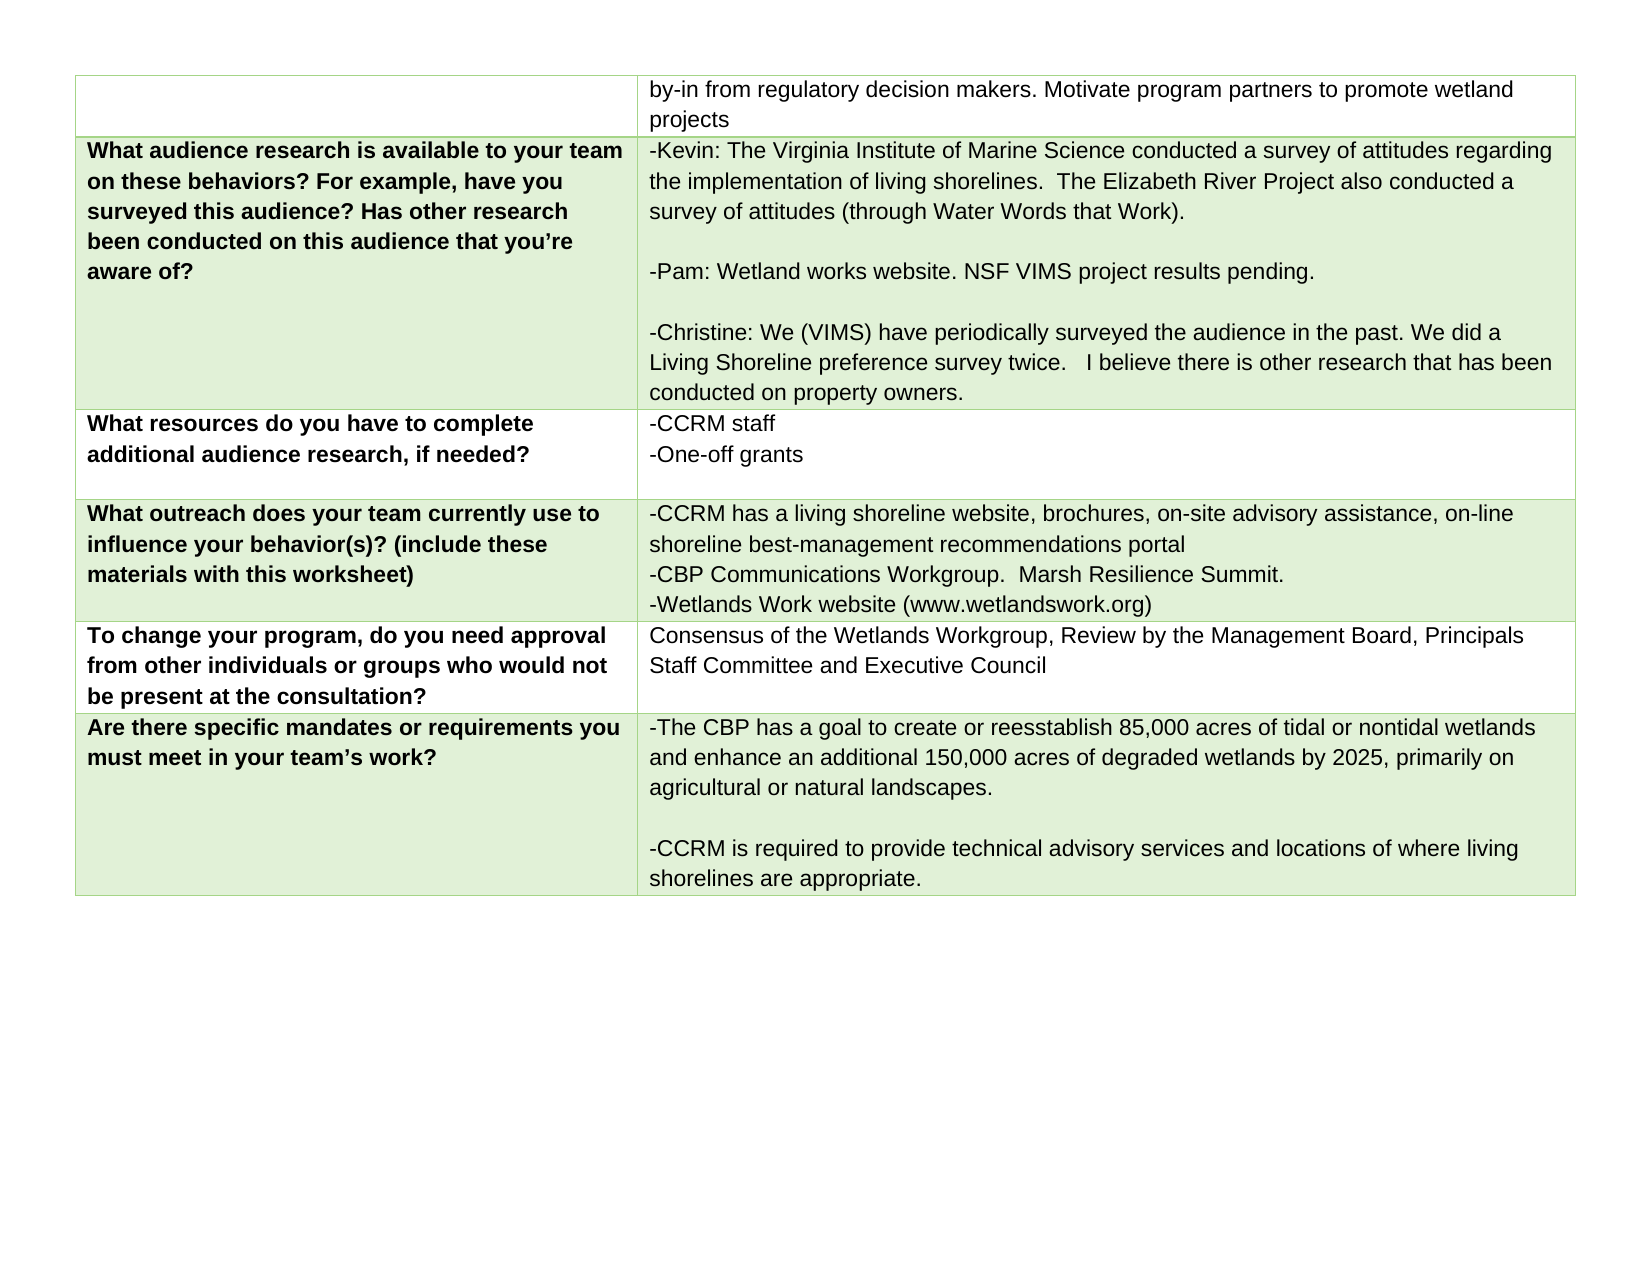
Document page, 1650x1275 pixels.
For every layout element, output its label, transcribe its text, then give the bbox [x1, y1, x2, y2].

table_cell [76, 76, 637, 136]
table_cell What resources do you have to complete additional audience research, if needed? [76, 410, 637, 499]
table_cell -The CBP has a goal to create or reesstablish 85,000 acres of tidal or nontidal wetlands and enhance an additional 150,000 acres of degraded wetlands by 2025, primarily on agricultural or natural landscapes. -CCRM is required to provide technical advisory services and locations of where living shorelines are appropriate. [638, 714, 1575, 895]
table_cell -Kevin: The Virginia Institute of Marine Science conducted a survey of attitudes regarding the implementation of living shorelines. The Elizabeth River Project also conducted a survey of attitudes (through Water Words that Work). -Pam: Wetland works website. NSF VIMS project results pending. -Christine: We (VIMS) have periodically surveyed the audience in the past. We did a Living Shoreline preference survey twice. I believe there is other research that has been conducted on property owners. [638, 138, 1575, 409]
table_cell To change your program, do you need approval from other individuals or groups who would not be present at the consultation? [76, 622, 637, 713]
table_cell What audience research is available to your team on these behaviors? For example, have you surveyed this audience? Has other research been conducted on this audience that you’re aware of? [76, 138, 637, 409]
table_cell -CCRM staff -One-off grants [638, 410, 1575, 499]
table_cell What outreach does your team currently use to influence your behavior(s)? (include these materials with this worksheet) [76, 500, 637, 621]
table_cell Are there specific mandates or requirements you must meet in your team’s work? [76, 714, 637, 895]
table_cell Consensus of the Wetlands Workgroup, Review by the Management Board, Principals Staff Committee and Executive Council [638, 622, 1575, 713]
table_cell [638, 76, 1575, 136]
table_cell -CCRM has a living shoreline website, brochures, on-site advisory assistance, on-line shoreline best-management recommendations portal -CBP Communications Workgroup. Marsh Resilience Summit. -Wetlands Work website (www.wetlandswork.org) [638, 500, 1575, 621]
